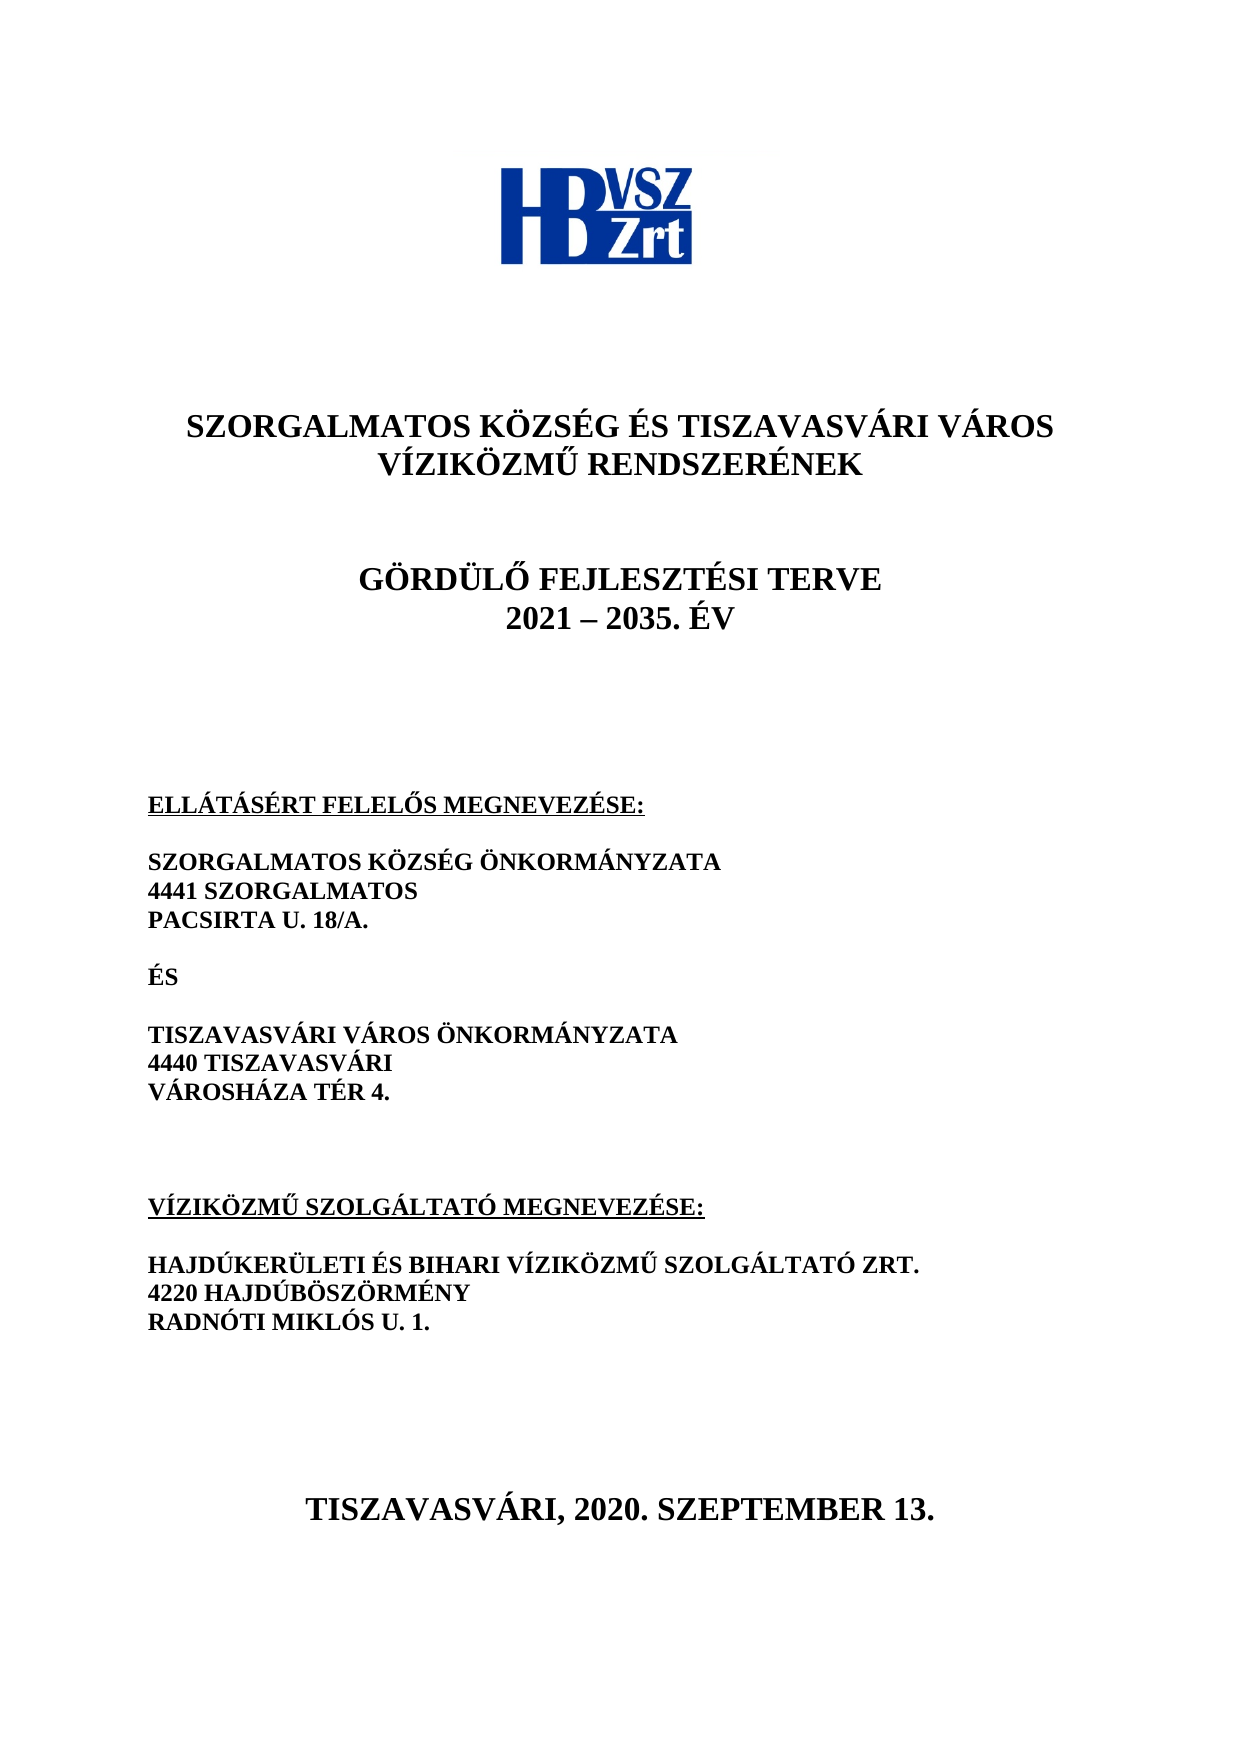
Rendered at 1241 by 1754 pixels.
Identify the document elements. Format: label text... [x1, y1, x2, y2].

text PACSIRTA U. 18/A. [148, 905, 1093, 933]
text VÍZIKÖZMŰ SZOLGÁLTATÓ MEGNEVEZÉSE: [148, 1192, 1093, 1221]
text VÁROSHÁZA TÉR 4. [148, 1077, 1093, 1106]
text 4440 TISZAVASVÁRI [148, 1048, 1093, 1077]
text SZORGALMATOS KÖZSÉG ÖNKORMÁNYZATA [148, 847, 1093, 876]
text ÉS [148, 962, 1093, 991]
text 2021 – 2035. ÉV [148, 598, 1093, 636]
text VÍZIKÖZMŰ RENDSZERÉNEK [148, 445, 1093, 483]
text GÖRDÜLŐ FEJLESZTÉSI TERVE [148, 560, 1093, 598]
text TISZAVASVÁRI VÁROS ÖNKORMÁNYZATA [148, 1020, 1093, 1048]
text 4441 SZORGALMATOS [148, 876, 1093, 905]
text SZORGALMATOS KÖZSÉG ÉS TISZAVASVÁRI VÁROS [148, 406, 1093, 445]
text ELLÁTÁSÉRT FELELŐS MEGNEVEZÉSE: [148, 790, 1093, 818]
text TISZAVASVÁRI, 2020. SZEPTEMBER 13. [148, 1489, 1093, 1528]
picture [453, 150, 780, 294]
text RADNÓTI MIKLÓS U. 1. [148, 1307, 1093, 1336]
text 4220 HAJDÚBÖSZÖRMÉNY [148, 1278, 1093, 1307]
text HAJDÚKERÜLETI ÉS BIHARI VÍZIKÖZMŰ SZOLGÁLTATÓ ZRT. [148, 1250, 1093, 1278]
